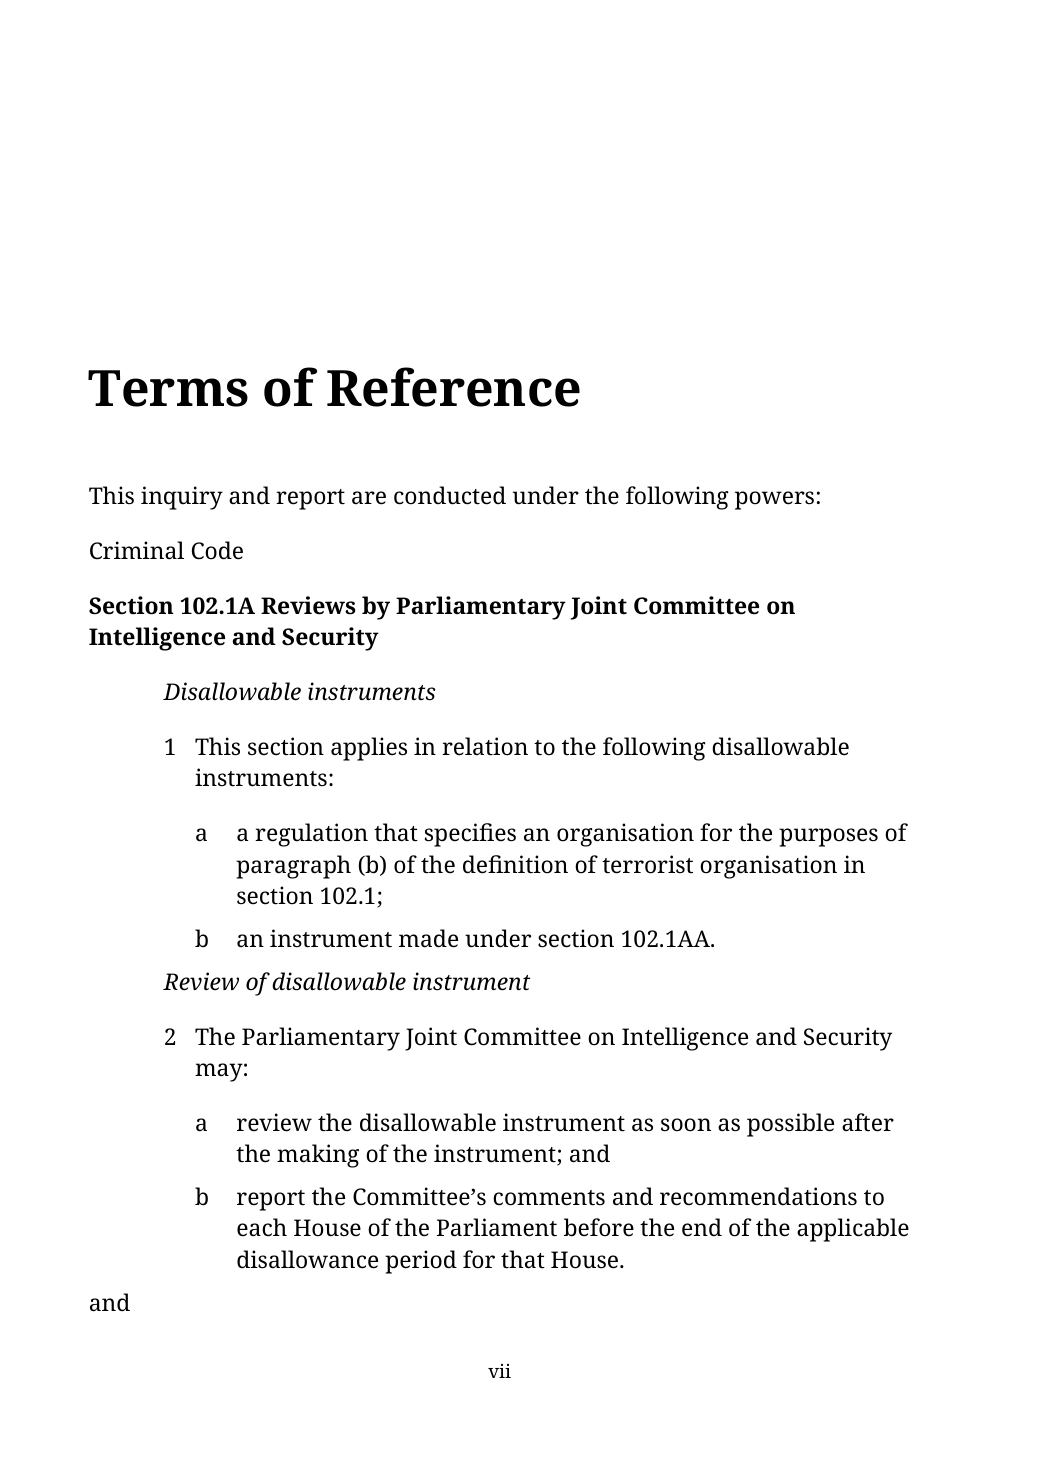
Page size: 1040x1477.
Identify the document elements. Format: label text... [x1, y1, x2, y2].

text 2 The Parliamentary Joint Committee on Intelligence and Security may: [163, 1021, 933, 1083]
text Section 102.1A Reviews by Parliamentary Joint Committee on Intelligence and Security [88, 590, 933, 653]
text Review of disallowable instrument [88, 966, 933, 997]
text and [88, 1287, 933, 1318]
list a review the disallowable instrument as soon as possible after the making of the instrument; and [195, 1107, 933, 1169]
text 1 This section applies in relation to the following disallowable instruments: [163, 731, 933, 794]
list b report the Committee’s comments and recommendations to each House of the Parliament before the end of the applicable disallowance period for that House. [195, 1181, 933, 1275]
list b an instrument made under section 102.1AA. [195, 923, 933, 954]
text This inquiry and report are conducted under the following powers: [88, 480, 933, 512]
subtitle Terms of Reference [88, 353, 933, 421]
list a a regulation that specifies an organisation for the purposes of paragraph (b) of the definition of terrorist organisation in section 102.1; [195, 817, 933, 911]
text Criminal Code [88, 535, 933, 566]
text Disallowable instruments [88, 676, 933, 707]
